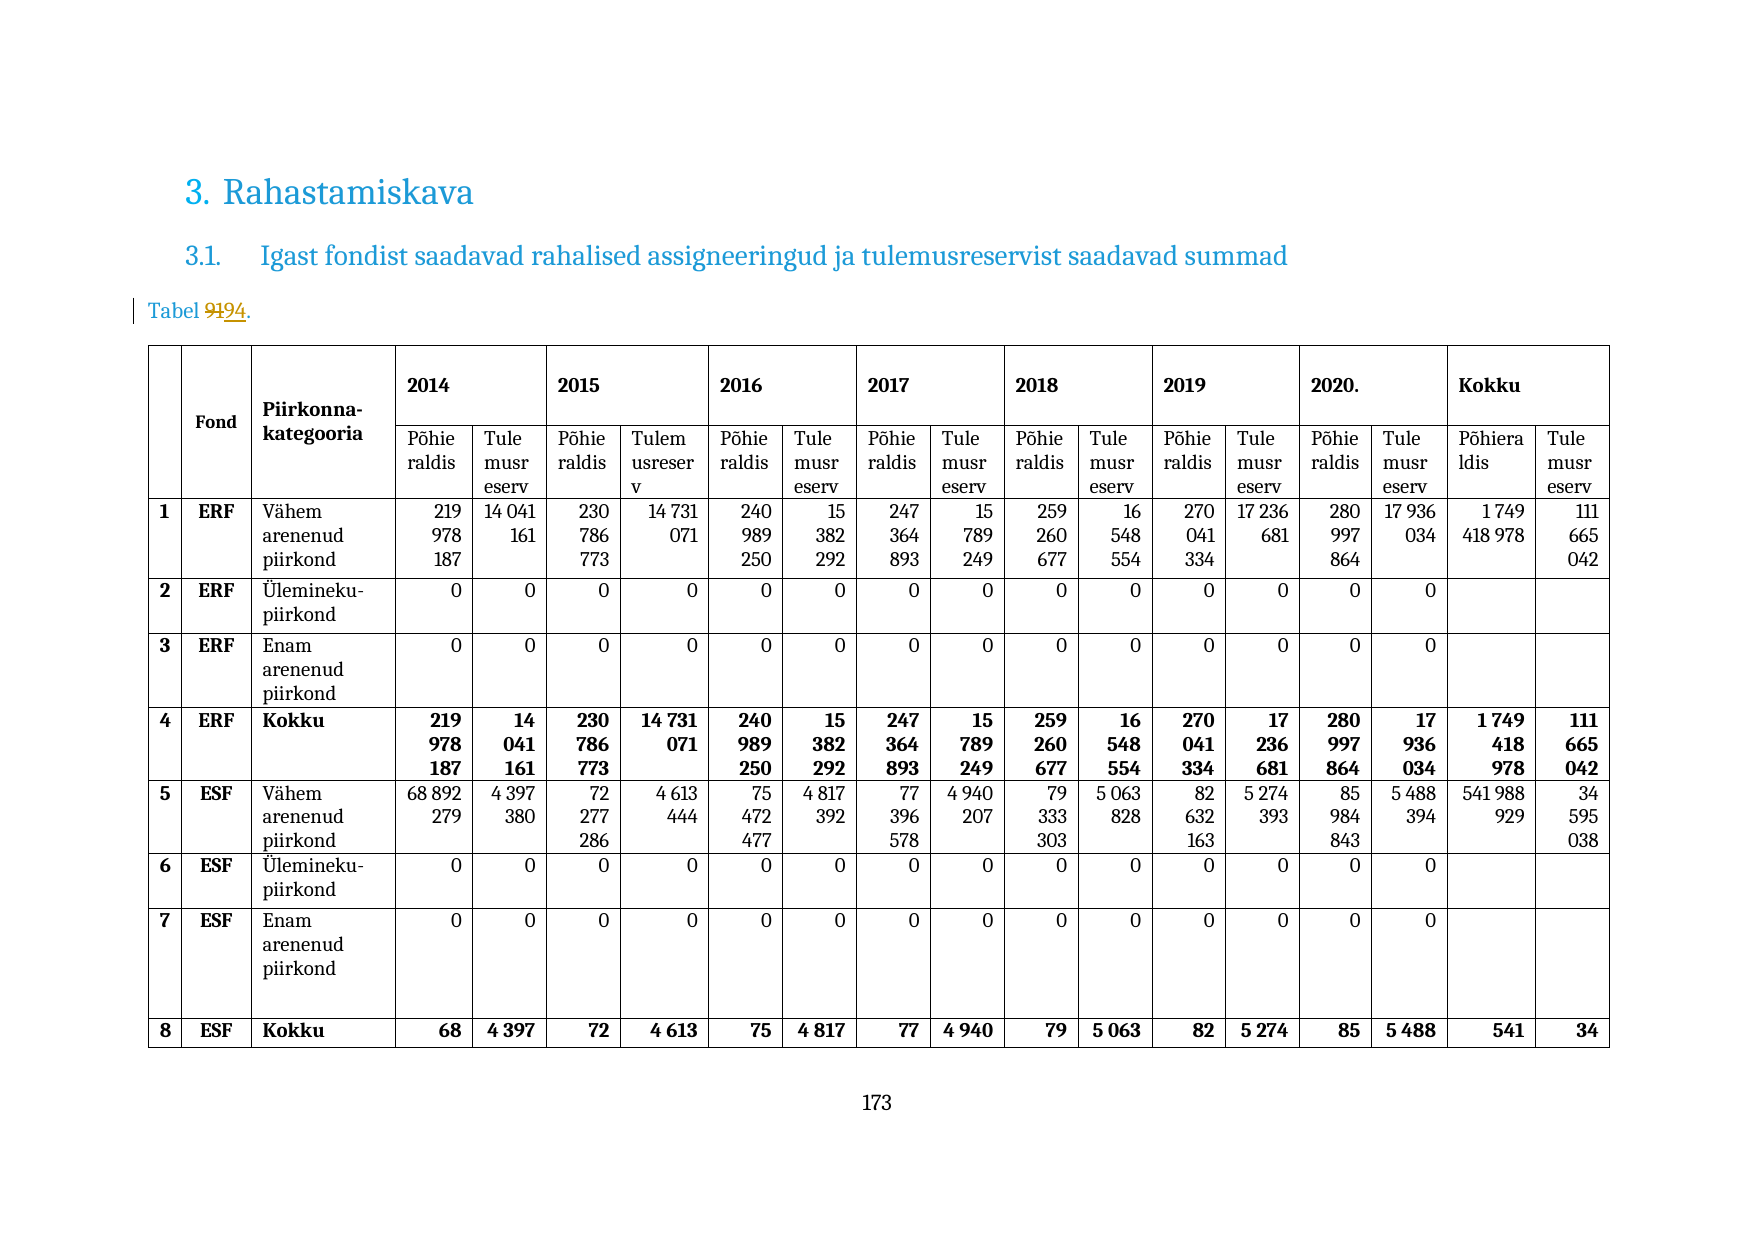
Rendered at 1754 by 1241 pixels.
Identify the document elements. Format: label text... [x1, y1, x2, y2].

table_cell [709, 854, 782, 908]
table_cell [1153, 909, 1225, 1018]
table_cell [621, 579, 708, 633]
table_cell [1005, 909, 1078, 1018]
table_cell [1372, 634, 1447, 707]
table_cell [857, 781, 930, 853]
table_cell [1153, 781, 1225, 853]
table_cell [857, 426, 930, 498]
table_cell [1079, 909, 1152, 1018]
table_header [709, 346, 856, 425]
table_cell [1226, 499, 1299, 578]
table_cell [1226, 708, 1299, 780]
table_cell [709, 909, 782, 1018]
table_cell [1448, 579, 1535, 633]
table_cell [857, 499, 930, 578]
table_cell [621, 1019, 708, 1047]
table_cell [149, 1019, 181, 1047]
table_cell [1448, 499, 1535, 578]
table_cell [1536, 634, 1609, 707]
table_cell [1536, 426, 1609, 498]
text Tabel . [148, 298, 1606, 324]
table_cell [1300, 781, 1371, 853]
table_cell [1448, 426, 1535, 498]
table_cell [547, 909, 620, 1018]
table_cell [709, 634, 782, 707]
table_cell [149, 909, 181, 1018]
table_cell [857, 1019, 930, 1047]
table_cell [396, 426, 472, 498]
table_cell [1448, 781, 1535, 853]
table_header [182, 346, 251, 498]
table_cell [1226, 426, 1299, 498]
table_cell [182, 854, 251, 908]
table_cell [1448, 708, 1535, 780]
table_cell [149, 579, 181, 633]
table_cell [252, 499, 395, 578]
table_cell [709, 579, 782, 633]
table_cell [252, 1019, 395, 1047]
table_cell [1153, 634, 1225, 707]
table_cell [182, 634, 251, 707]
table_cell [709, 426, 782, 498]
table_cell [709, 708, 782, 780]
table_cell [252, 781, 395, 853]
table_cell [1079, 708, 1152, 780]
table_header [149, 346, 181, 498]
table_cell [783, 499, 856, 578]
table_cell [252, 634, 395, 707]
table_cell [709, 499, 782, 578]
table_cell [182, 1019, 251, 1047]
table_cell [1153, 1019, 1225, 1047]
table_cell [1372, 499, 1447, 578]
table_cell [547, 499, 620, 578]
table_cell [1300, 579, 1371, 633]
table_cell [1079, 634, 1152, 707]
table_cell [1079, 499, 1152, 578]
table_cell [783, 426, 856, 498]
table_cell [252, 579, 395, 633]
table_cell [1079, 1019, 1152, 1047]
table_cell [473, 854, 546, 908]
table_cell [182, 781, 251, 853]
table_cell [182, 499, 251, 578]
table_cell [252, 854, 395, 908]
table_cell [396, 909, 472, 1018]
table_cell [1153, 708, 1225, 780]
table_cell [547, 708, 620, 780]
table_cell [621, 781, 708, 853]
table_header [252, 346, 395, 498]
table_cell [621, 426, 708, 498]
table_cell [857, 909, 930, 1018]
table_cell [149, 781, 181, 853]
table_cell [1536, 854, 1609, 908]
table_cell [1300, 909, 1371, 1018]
list Igast fondist saadavad rahalised assigneeringud ja tulemusreservist saadavad summad [185, 239, 1606, 273]
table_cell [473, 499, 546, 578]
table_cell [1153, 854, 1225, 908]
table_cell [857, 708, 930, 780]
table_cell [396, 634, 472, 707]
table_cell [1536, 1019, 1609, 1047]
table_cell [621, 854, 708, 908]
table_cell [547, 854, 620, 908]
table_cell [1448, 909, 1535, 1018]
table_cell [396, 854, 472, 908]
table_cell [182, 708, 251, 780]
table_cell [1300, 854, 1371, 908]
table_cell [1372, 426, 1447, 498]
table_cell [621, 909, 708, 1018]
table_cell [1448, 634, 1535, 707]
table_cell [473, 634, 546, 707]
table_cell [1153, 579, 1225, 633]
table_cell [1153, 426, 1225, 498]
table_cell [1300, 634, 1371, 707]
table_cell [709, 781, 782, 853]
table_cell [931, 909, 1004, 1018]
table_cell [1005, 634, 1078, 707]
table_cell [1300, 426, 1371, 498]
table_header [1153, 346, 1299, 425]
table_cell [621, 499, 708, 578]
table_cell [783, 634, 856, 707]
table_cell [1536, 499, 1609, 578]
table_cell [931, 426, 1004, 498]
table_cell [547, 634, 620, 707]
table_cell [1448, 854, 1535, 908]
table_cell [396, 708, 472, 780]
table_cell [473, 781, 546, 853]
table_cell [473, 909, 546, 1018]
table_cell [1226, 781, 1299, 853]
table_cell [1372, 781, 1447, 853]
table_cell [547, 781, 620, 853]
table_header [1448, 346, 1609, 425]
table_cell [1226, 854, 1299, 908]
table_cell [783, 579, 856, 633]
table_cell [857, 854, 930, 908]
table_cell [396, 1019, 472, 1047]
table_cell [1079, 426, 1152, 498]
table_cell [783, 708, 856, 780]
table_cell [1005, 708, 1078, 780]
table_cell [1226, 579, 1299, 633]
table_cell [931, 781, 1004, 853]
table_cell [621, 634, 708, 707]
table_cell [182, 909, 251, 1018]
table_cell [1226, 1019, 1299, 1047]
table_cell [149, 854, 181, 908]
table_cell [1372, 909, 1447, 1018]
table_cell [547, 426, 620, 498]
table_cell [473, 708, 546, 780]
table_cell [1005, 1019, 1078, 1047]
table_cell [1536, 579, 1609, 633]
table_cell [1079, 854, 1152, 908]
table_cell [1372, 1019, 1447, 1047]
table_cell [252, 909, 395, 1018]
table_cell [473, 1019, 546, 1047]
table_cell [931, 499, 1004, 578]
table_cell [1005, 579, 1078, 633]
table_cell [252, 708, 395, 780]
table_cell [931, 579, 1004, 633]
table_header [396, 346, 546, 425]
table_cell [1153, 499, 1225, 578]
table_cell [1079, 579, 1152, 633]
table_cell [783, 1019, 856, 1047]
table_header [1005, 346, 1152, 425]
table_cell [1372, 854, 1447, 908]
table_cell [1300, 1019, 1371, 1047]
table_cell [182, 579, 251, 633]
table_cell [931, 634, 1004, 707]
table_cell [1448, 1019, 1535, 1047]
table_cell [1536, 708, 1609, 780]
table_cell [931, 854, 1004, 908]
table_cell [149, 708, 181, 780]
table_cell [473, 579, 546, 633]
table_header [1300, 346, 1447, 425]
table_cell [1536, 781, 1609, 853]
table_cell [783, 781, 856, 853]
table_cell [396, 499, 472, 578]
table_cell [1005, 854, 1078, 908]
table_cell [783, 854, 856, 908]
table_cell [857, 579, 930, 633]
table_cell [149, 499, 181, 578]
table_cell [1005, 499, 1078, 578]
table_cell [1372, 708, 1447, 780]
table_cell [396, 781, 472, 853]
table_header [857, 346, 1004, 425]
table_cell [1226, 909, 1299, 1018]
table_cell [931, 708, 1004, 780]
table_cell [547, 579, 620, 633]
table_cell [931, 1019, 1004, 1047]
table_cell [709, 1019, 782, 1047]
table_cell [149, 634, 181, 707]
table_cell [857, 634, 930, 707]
list Rahastamiskava [185, 171, 1606, 214]
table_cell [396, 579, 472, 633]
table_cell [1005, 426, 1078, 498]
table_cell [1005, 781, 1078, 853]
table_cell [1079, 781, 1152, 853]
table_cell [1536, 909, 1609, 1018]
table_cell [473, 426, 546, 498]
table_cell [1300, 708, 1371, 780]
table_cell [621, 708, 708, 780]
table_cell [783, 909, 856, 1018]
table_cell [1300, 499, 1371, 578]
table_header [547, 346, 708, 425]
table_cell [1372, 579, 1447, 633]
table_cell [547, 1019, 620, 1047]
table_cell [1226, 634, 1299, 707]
